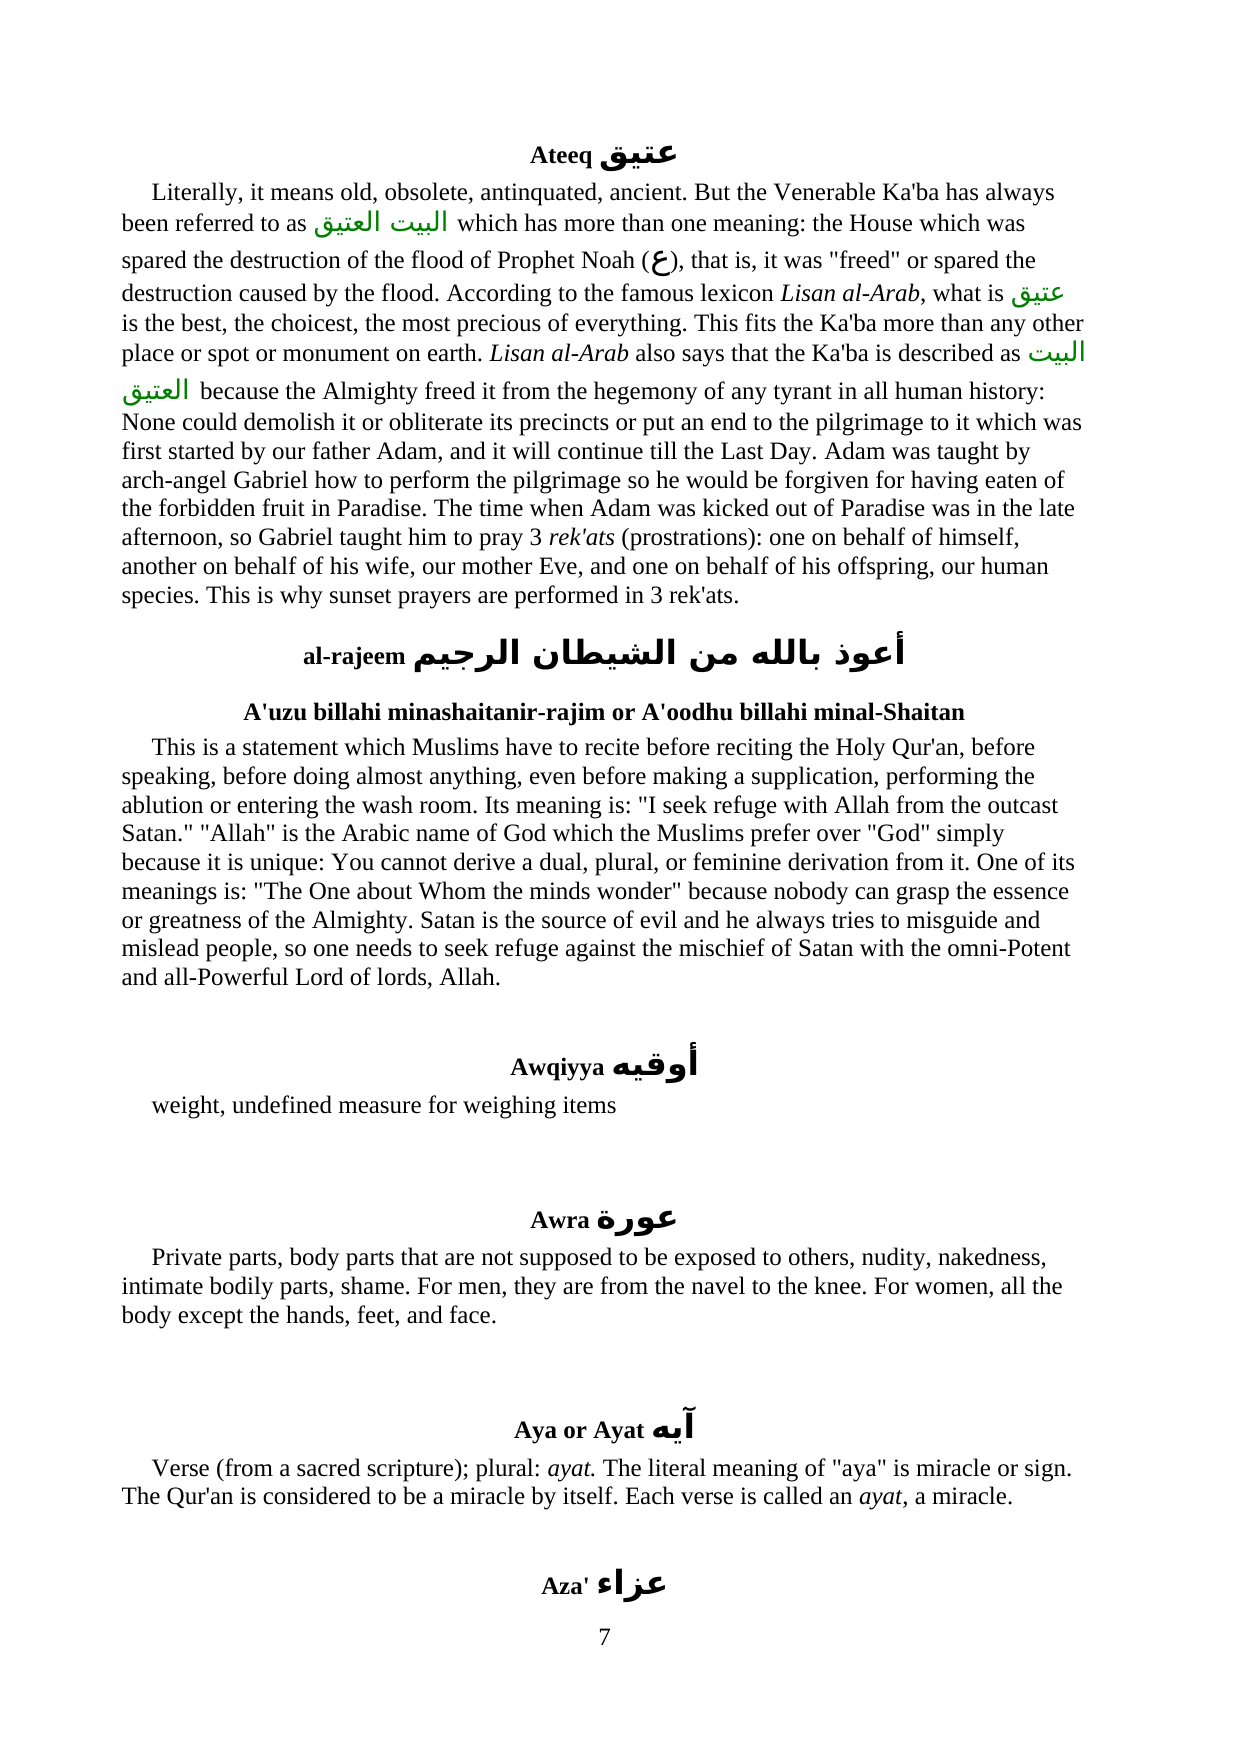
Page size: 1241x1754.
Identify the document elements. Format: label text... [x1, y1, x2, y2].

text Awra عورة [121, 1197, 1087, 1236]
text Private parts, body parts that are not supposed to be exposed to others, nudity, nakedness, intimate bodily parts, shame. For men, they are from the navel to the knee. For women, all the body except the hands, feet, and face. [121, 1242, 1087, 1329]
text Aza' عزاء [121, 1564, 1087, 1603]
text This is a statement which Muslims have to recite before reciting the Holy Qur'an, before speaking, before doing almost anything, even before making a supplication, performing the ablution or entering the wash room. Its meaning is: "I seek refuge with Allah from the outcast Satan." "Allah" is the Arabic name of God which the Muslims prefer over "God" simply because it is unique: You cannot derive a dual, plural, or feminine derivation from it. One of its meanings is: "The One about Whom the minds wonder" because nobody can grasp the essence or greatness of the Almighty. Satan is the source of evil and he always tries to misguide and mislead people, so one needs to seek refuge against the mischief of Satan with the omni-Potent and all-Powerful Lord of lords, Allah. [121, 732, 1087, 991]
text Ateeq عتيق [121, 132, 1087, 171]
text Verse (from a sacred scripture); plural: ayat. The literal meaning of "aya" is miracle or sign. The Qur'an is considered to be a miracle by itself. Each verse is called an ayat, a miracle. [121, 1453, 1087, 1510]
text weight, undefined measure for weighing items [121, 1090, 1087, 1119]
text al-rajeem أعوذ بالله من الشيطان الرجيم [121, 633, 1087, 672]
text Awqiyya أوقيه [121, 1045, 1087, 1084]
text Aya or Ayat آيه [121, 1407, 1087, 1446]
text A'uzu billahi minashaitanir-rajim or A'oodhu billahi minal-Shaitan [121, 697, 1087, 726]
text Literally, it means old, obsolete, antinquated, ancient. But the Venerable Ka'ba has always been referred to as البيت العتيق which has more than one meaning: the House which was spared the destruction of the flood of Prophet Noah (ع), that is, it was "freed" or spared the destruction caused by the flood. According to the famous lexicon Lisan al-Arab, what is عتيق is the best, the choicest, the most precious of everything. This fits the Ka'ba more than any other place or spot or monument on earth. Lisan al-Arab also says that the Ka'ba is described as البيت العتيق because the Almighty freed it from the hegemony of any tyrant in all human history: None could demolish it or obliterate its precincts or put an end to the pilgrimage to it which was first started by our father Adam, and it will continue till the Last Day. Adam was taught by arch-angel Gabriel how to perform the pilgrimage so he would be forgiven for having eaten of the forbidden fruit in Paradise. The time when Adam was kicked out of Paradise was in the late afternoon, so Gabriel taught him to pray 3 rek'ats (prostrations): one on behalf of himself, another on behalf of his wife, our mother Eve, and one on behalf of his offspring, our human species. This is why sunset prayers are performed in 3 rek'ats. [121, 177, 1087, 608]
